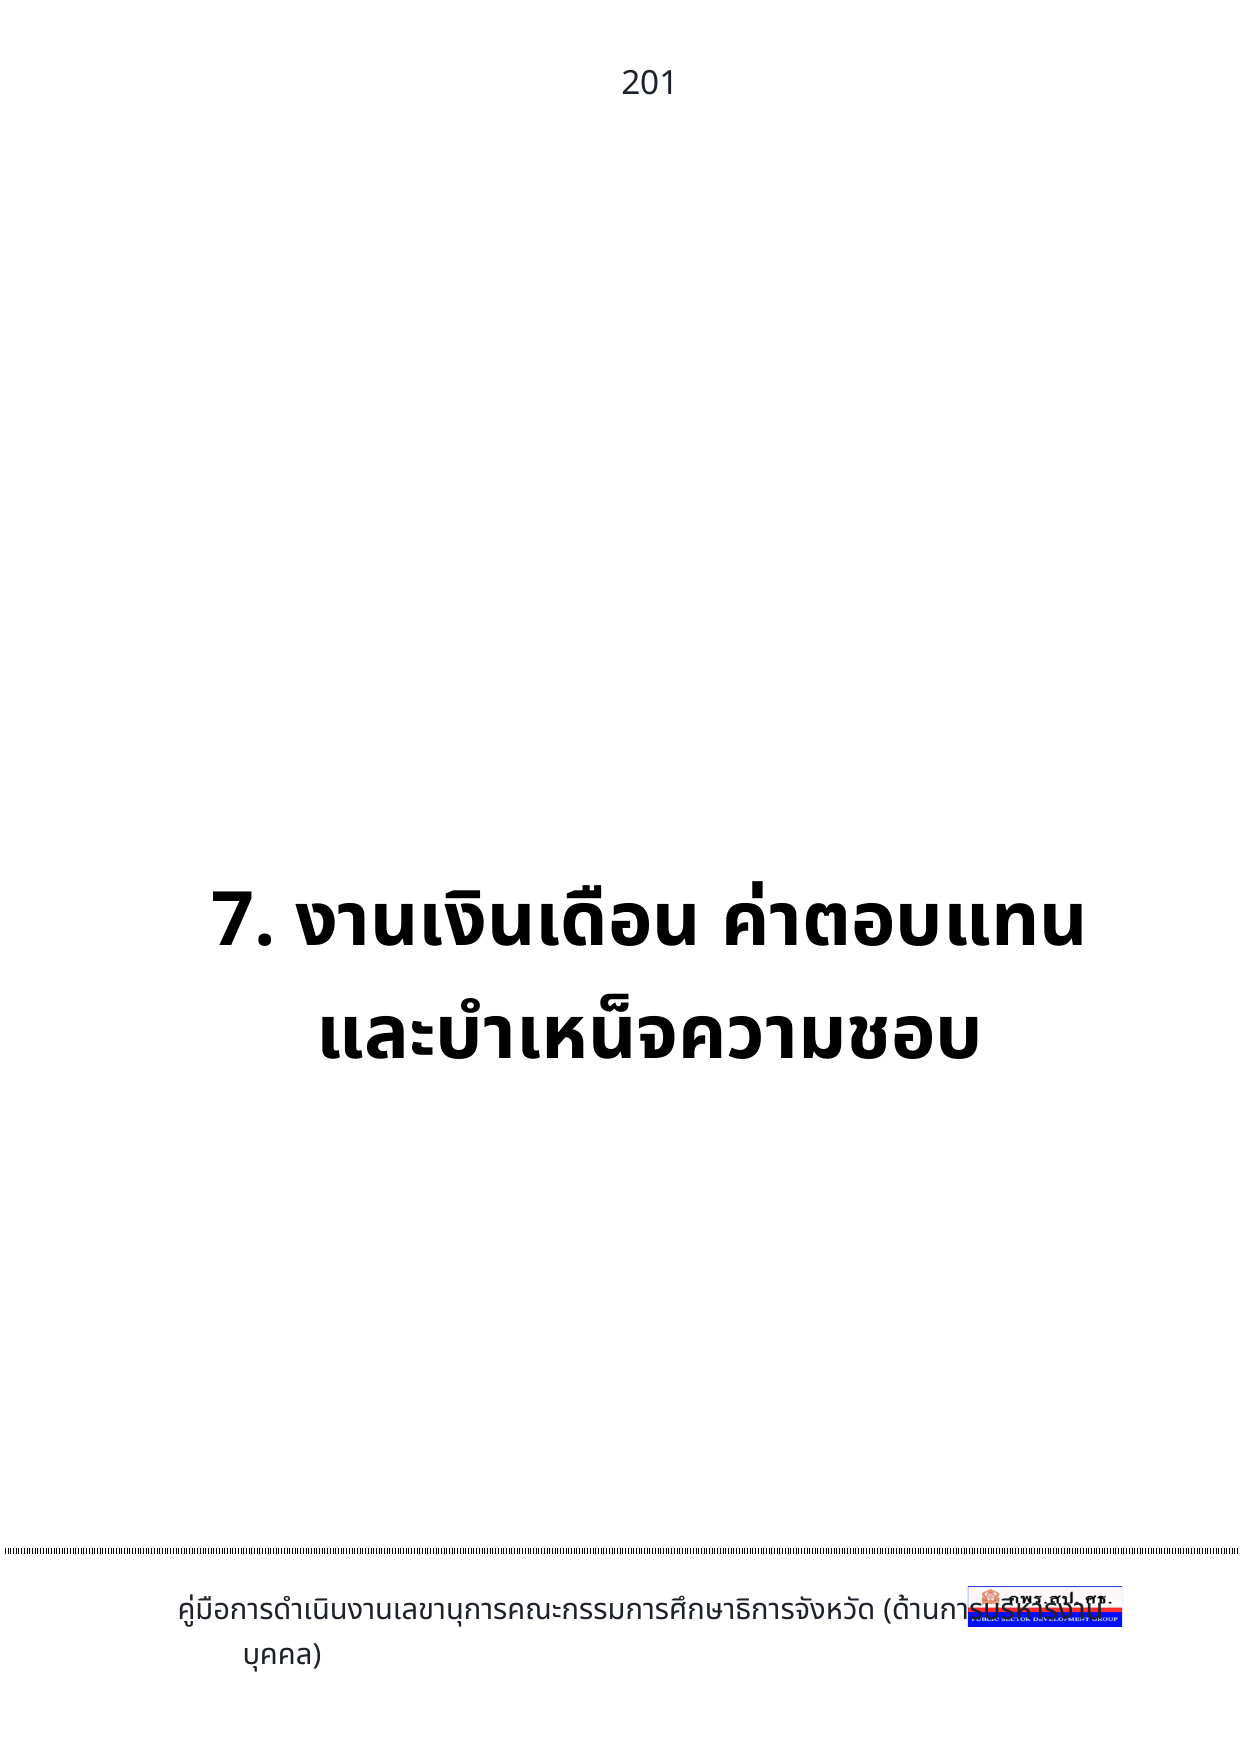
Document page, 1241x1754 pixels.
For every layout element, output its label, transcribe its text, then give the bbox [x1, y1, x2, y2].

picture [967, 1586, 1123, 1627]
subtitle 7. งานเงินเดือน ค่าตอบแทน และบำเหน็จความชอบ [177, 865, 1122, 1093]
